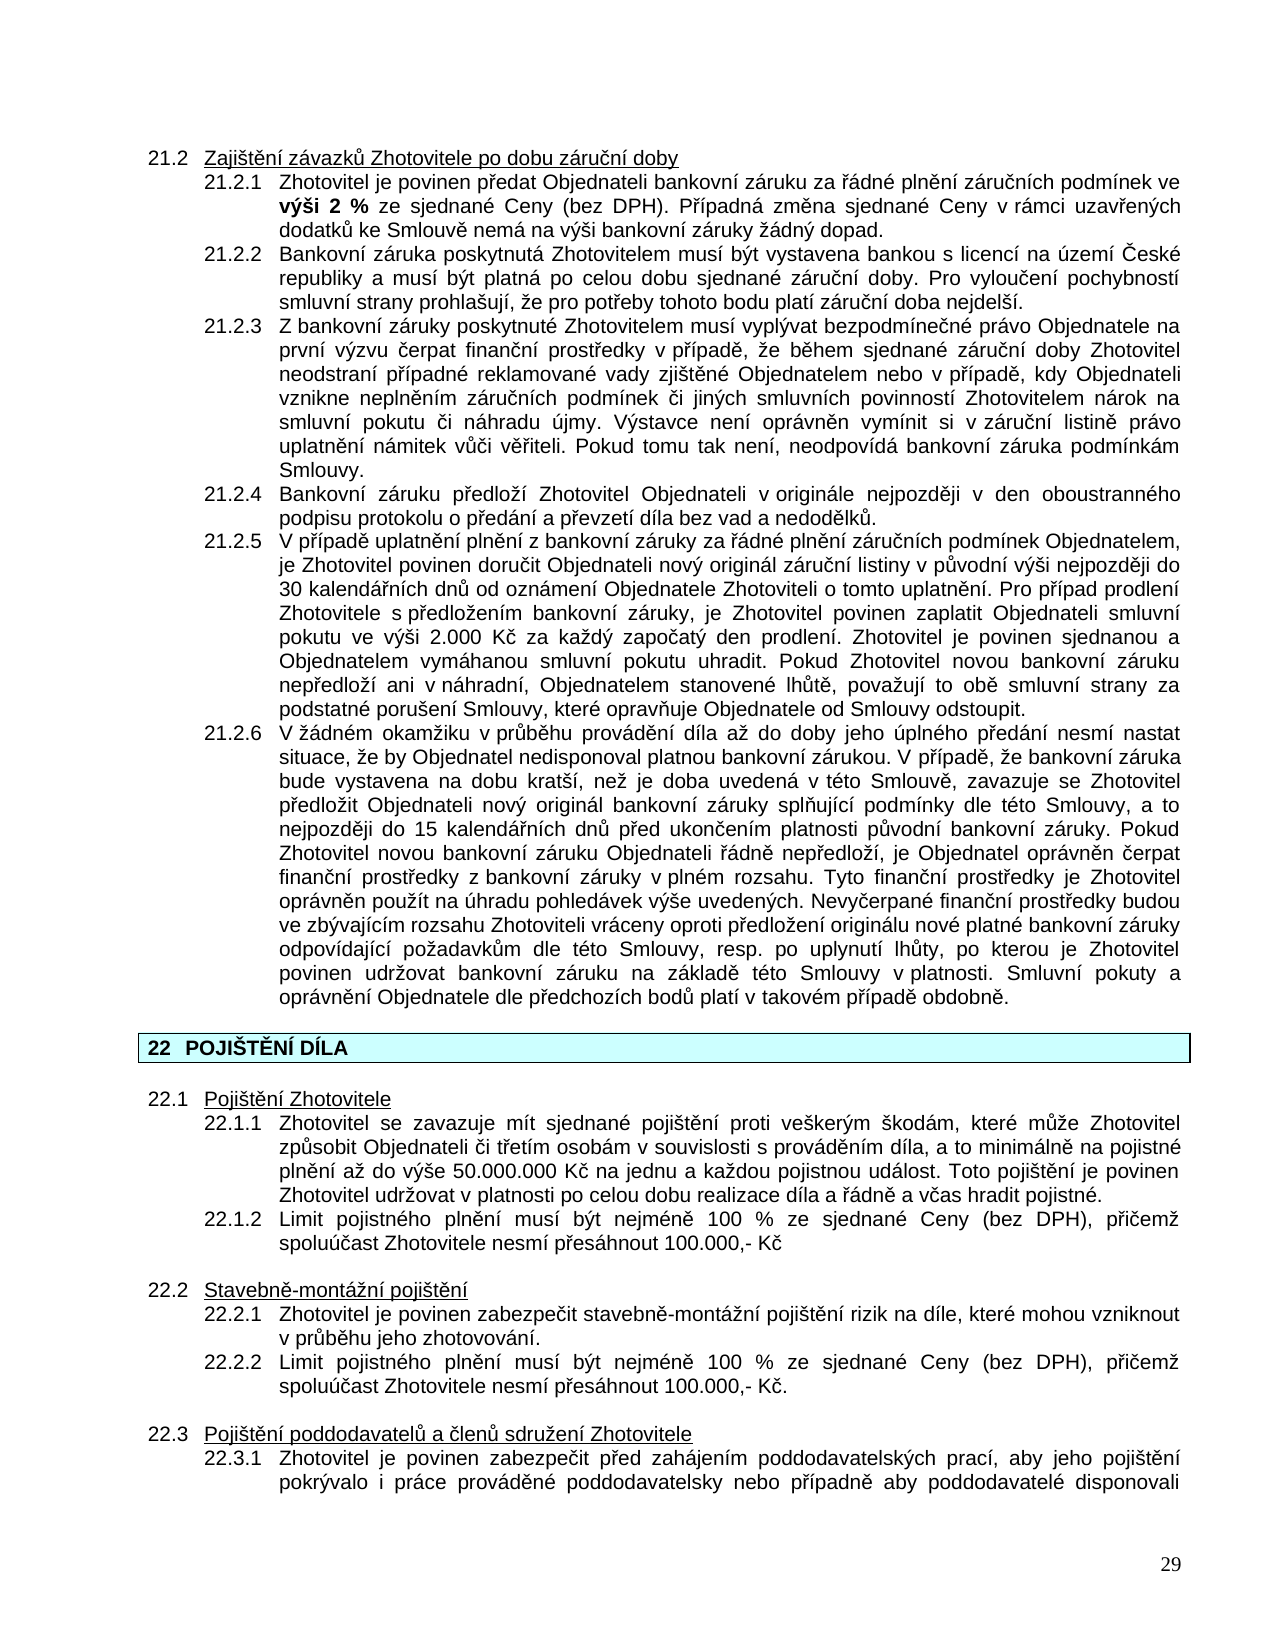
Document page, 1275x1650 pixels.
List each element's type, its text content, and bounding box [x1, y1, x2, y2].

list Limit pojistného plnění musí být nejméně 100 % ze sjednané Ceny (bez DPH), přičemž spoluúčast Zhotovitele nesmí přesáhnout 100.000,- Kč. [204, 1350, 1181, 1398]
list Bankovní záruku předloží Zhotovitel Objednateli v originále nejpozději v den oboustranného podpisu protokolu o předání a převzetí díla bez vad a nedodělků. [204, 481, 1181, 529]
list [204, 1446, 1181, 1494]
list Zhotovitel je povinen předat Objednateli bankovní záruku za řádné plnění záručních podmínek ve výši 2 % ze sjednané Ceny (bez DPH). Případná změna sjednané Ceny v rámci uzavřených dodatků ke Smlouvě nemá na výši bankovní záruky žádný dopad. [204, 170, 1181, 242]
list V žádném okamžiku v průběhu provádění díla až do doby jeho úplného předání nesmí nastat situace, že by Objednatel nedisponoval platnou bankovní zárukou. V případě, že bankovní záruka bude vystavena na dobu kratší, než je doba uvedená v této Smlouvě, zavazuje se Zhotovitel předložit Objednateli nový originál bankovní záruky splňující podmínky dle této Smlouvy, a to nejpozději do 15 kalendářních dnů před ukončením platnosti původní bankovní záruky. Pokud Zhotovitel novou bankovní záruku Objednateli řádně nepředloží, je Objednatel oprávněn čerpat finanční prostředky z bankovní záruky v plném rozsahu. Tyto finanční prostředky je Zhotovitel oprávněn použít na úhradu pohledávek výše uvedených. Nevyčerpané finanční prostředky budou ve zbývajícím rozsahu Zhotoviteli vráceny oproti předložení originálu nové platné bankovní záruky odpovídající požadavkům dle této Smlouvy, resp. po uplynutí lhůty, po kterou je Zhotovitel povinen udržovat bankovní záruku na základě této Smlouvy v platnosti. Smluvní pokuty a oprávnění Objednatele dle předchozích bodů platí v takovém případě obdobně. [204, 721, 1181, 1008]
list Limit pojistného plnění musí být nejméně 100 % ze sjednané Ceny (bez DPH), přičemž spoluúčast Zhotovitele nesmí přesáhnout 100.000,- Kč [204, 1206, 1181, 1254]
list Zajištění závazků Zhotovitele po dobu záruční doby [148, 146, 1181, 170]
list Zhotovitel je povinen zabezpečit stavebně-montážní pojištění rizik na díle, které mohou vzniknout v průběhu jeho zhotovování. [204, 1302, 1181, 1350]
list Stavebně-montážní pojištění [148, 1278, 1181, 1302]
list Bankovní záruka poskytnutá Zhotovitelem musí být vystavena bankou s licencí na území České republiky a musí být platná po celou dobu sjednané záruční doby. Pro vyloučení pochybností smluvní strany prohlašují, že pro potřeby tohoto bodu platí záruční doba nejdelší. [204, 242, 1181, 314]
list Pojištění poddodavatelů a členů sdružení Zhotovitele [148, 1422, 1181, 1446]
list Z bankovní záruky poskytnuté Zhotovitelem musí vyplývat bezpodmínečné právo Objednatele na první výzvu čerpat finanční prostředky v případě, že během sjednané záruční doby Zhotovitel neodstraní případné reklamované vady zjištěné Objednatelem nebo v případě, kdy Objednateli vznikne neplněním záručních podmínek či jiných smluvních povinností Zhotovitelem nárok na smluvní pokutu či náhradu újmy. Výstavce není oprávněn vymínit si v záruční listině právo uplatnění námitek vůči věřiteli. Pokud tomu tak není, neodpovídá bankovní záruka podmínkám Smlouvy. [204, 314, 1181, 481]
list Pojištění Zhotovitele [148, 1087, 1181, 1111]
list V případě uplatnění plnění z bankovní záruky za řádné plnění záručních podmínek Objednatelem, je Zhotovitel povinen doručit Objednateli nový originál záruční listiny v původní výši nejpozději do 30 kalendářních dnů od oznámení Objednatele Zhotoviteli o tomto uplatnění. Pro případ prodlení Zhotovitele s předložením bankovní záruky, je Zhotovitel povinen zaplatit Objednateli smluvní pokutu ve výši 2.000 Kč za každý započatý den prodlení. Zhotovitel je povinen sjednanou a Objednatelem vymáhanou smluvní pokutu uhradit. Pokud Zhotovitel novou bankovní záruku nepředloží ani v náhradní, Objednatelem stanovené lhůtě, považují to obě smluvní strany za podstatné porušení Smlouvy, které opravňuje Objednatele od Smlouvy odstoupit. [204, 529, 1181, 721]
list Zhotovitel se zavazuje mít sjednané pojištění proti veškerým škodám, které může Zhotovitel způsobit Objednateli či třetím osobám v souvislosti s prováděním díla, a to minimálně na pojistné plnění až do výše 50.000.000 Kč na jednu a každou pojistnou událost. Toto pojištění je povinen Zhotovitel udržovat v platnosti po celou dobu realizace díla a řádně a včas hradit pojistné. [204, 1111, 1181, 1206]
list Pojištění díla [139, 1034, 1189, 1062]
